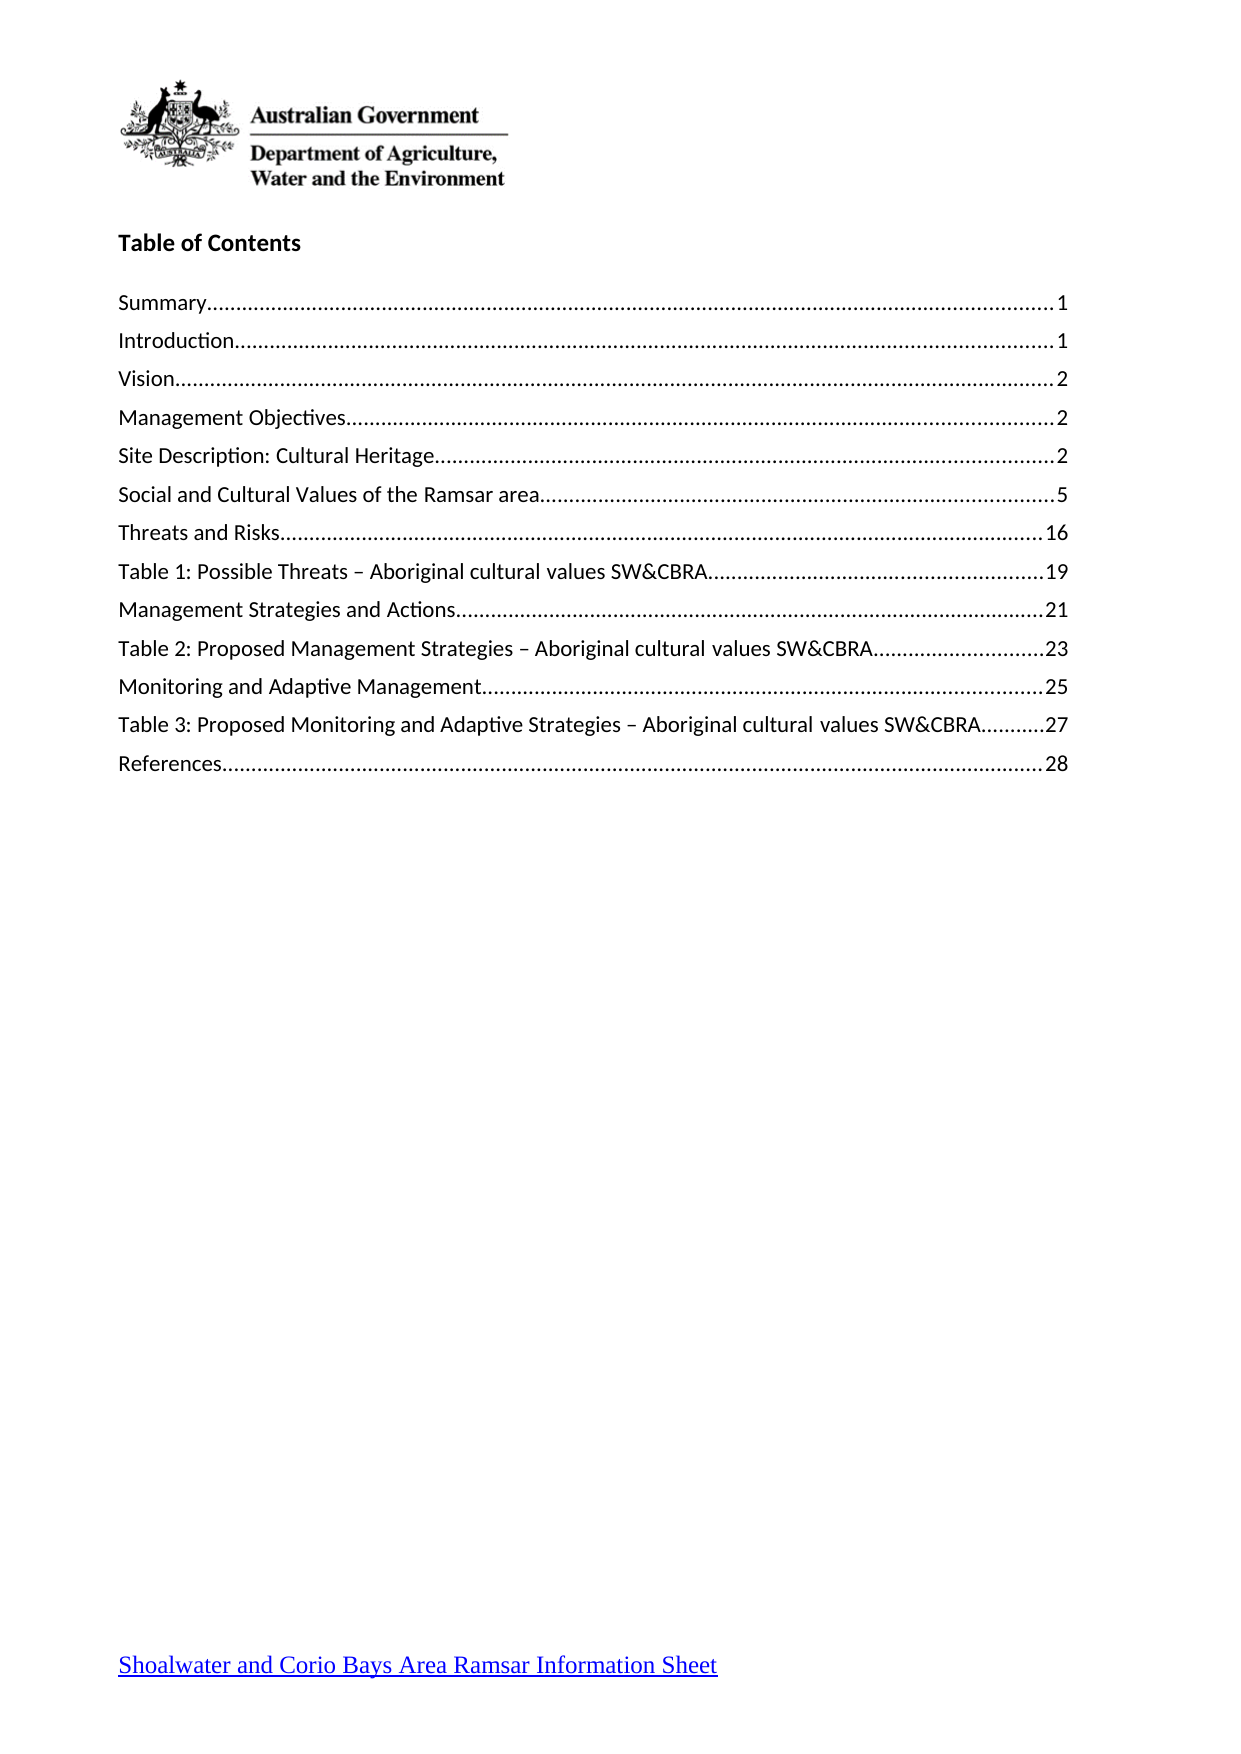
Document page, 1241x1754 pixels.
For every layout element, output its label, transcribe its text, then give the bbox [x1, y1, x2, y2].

picture [118, 75, 515, 194]
text Table of Contents [118, 227, 1122, 257]
